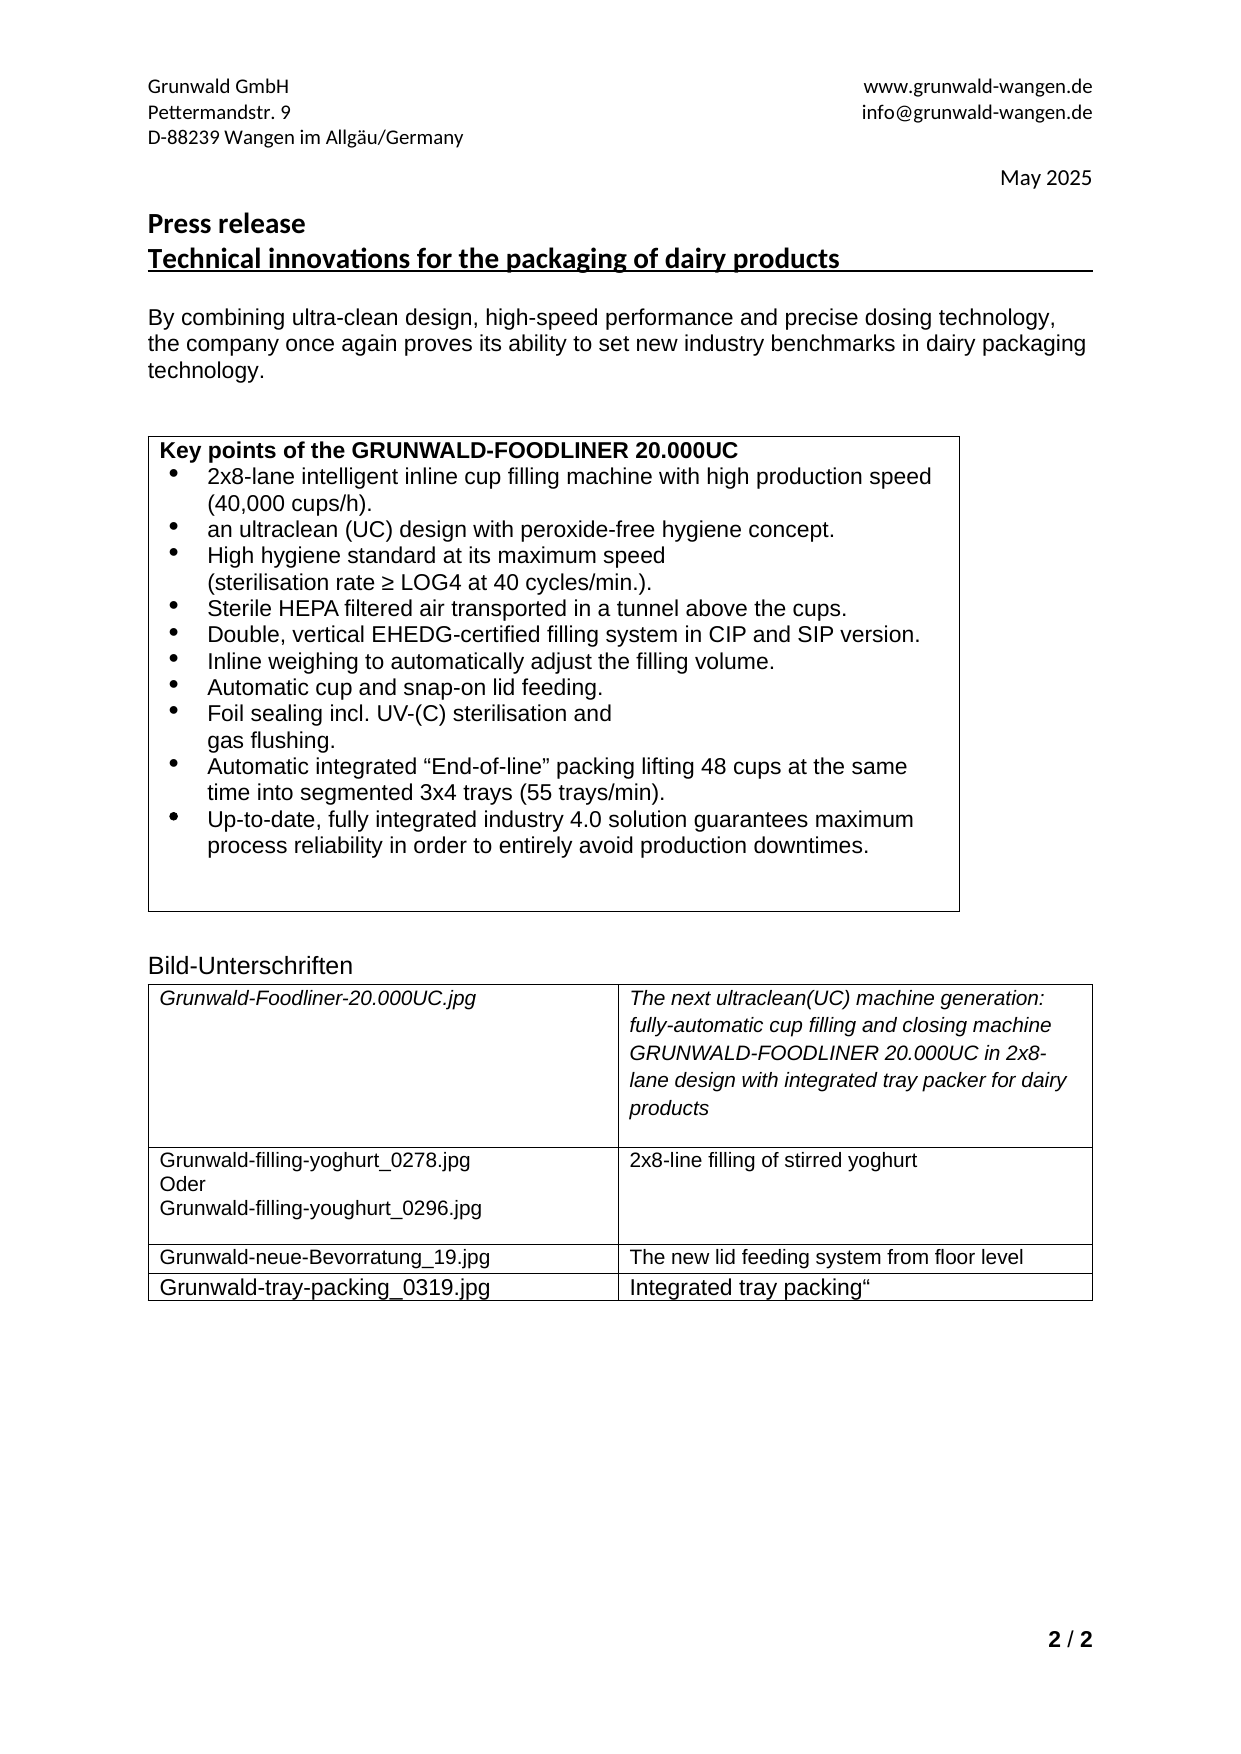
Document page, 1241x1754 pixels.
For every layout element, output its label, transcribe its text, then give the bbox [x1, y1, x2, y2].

table_cell Grunwald-neue-Bevorratung_19.jpg [149, 1245, 618, 1273]
table_cell 2x8-line filling of stirred yoghurt [619, 1148, 1092, 1244]
text Bild-Unterschriften [148, 951, 1093, 980]
table_header The next ultraclean(UC) machine generation: fully-automatic cup filling and closing machine GRUNWALD-FOODLINER 20.000UC in 2x8-lane design with integrated tray packer for dairy products [619, 985, 1092, 1147]
table_cell Integrated tray packing“ [619, 1274, 1092, 1300]
table_cell Grunwald-filling-yoghurt_0278.jpg Oder Grunwald-filling-youghurt_0296.jpg [149, 1148, 618, 1244]
table_header Grunwald-Foodliner-20.000UC.jpg [149, 985, 618, 1147]
table_header Key points of the GRUNWALD-FOODLINER 20.000UC 2x8-lane intelligent inline cup filling machine with high production speed (40,000 cups/h). an ultraclean (UC) design with peroxide-free hygiene concept. High hygiene standard at its maximum speed (sterilisation rate ≥ LOG4 at 40 cycles/min.). Sterile HEPA filtered air transported in a tunnel above the cups. Double, vertical EHEDG-certified filling system in CIP and SIP version. Inline weighing to automatically adjust the filling volume. Automatic cup and snap-on lid feeding. Foil sealing incl. UV-(C) sterilisation and gas flushing. Automatic integrated “End-of-line” packing lifting 48 cups at the same time into segmented 3x4 trays (55 trays/min). Up-to-date, fully integrated industry 4.0 solution guarantees maximum process reliability in order to entirely avoid production downtimes. [149, 437, 959, 911]
table_cell Grunwald-tray-packing_0319.jpg [149, 1274, 618, 1300]
text By combining ultra-clean design, high-speed performance and precise dosing technology, the company once again proves its ability to set new industry benchmarks in dairy packaging technology. [148, 304, 1093, 383]
table_cell The new lid feeding system from floor level [619, 1245, 1092, 1273]
